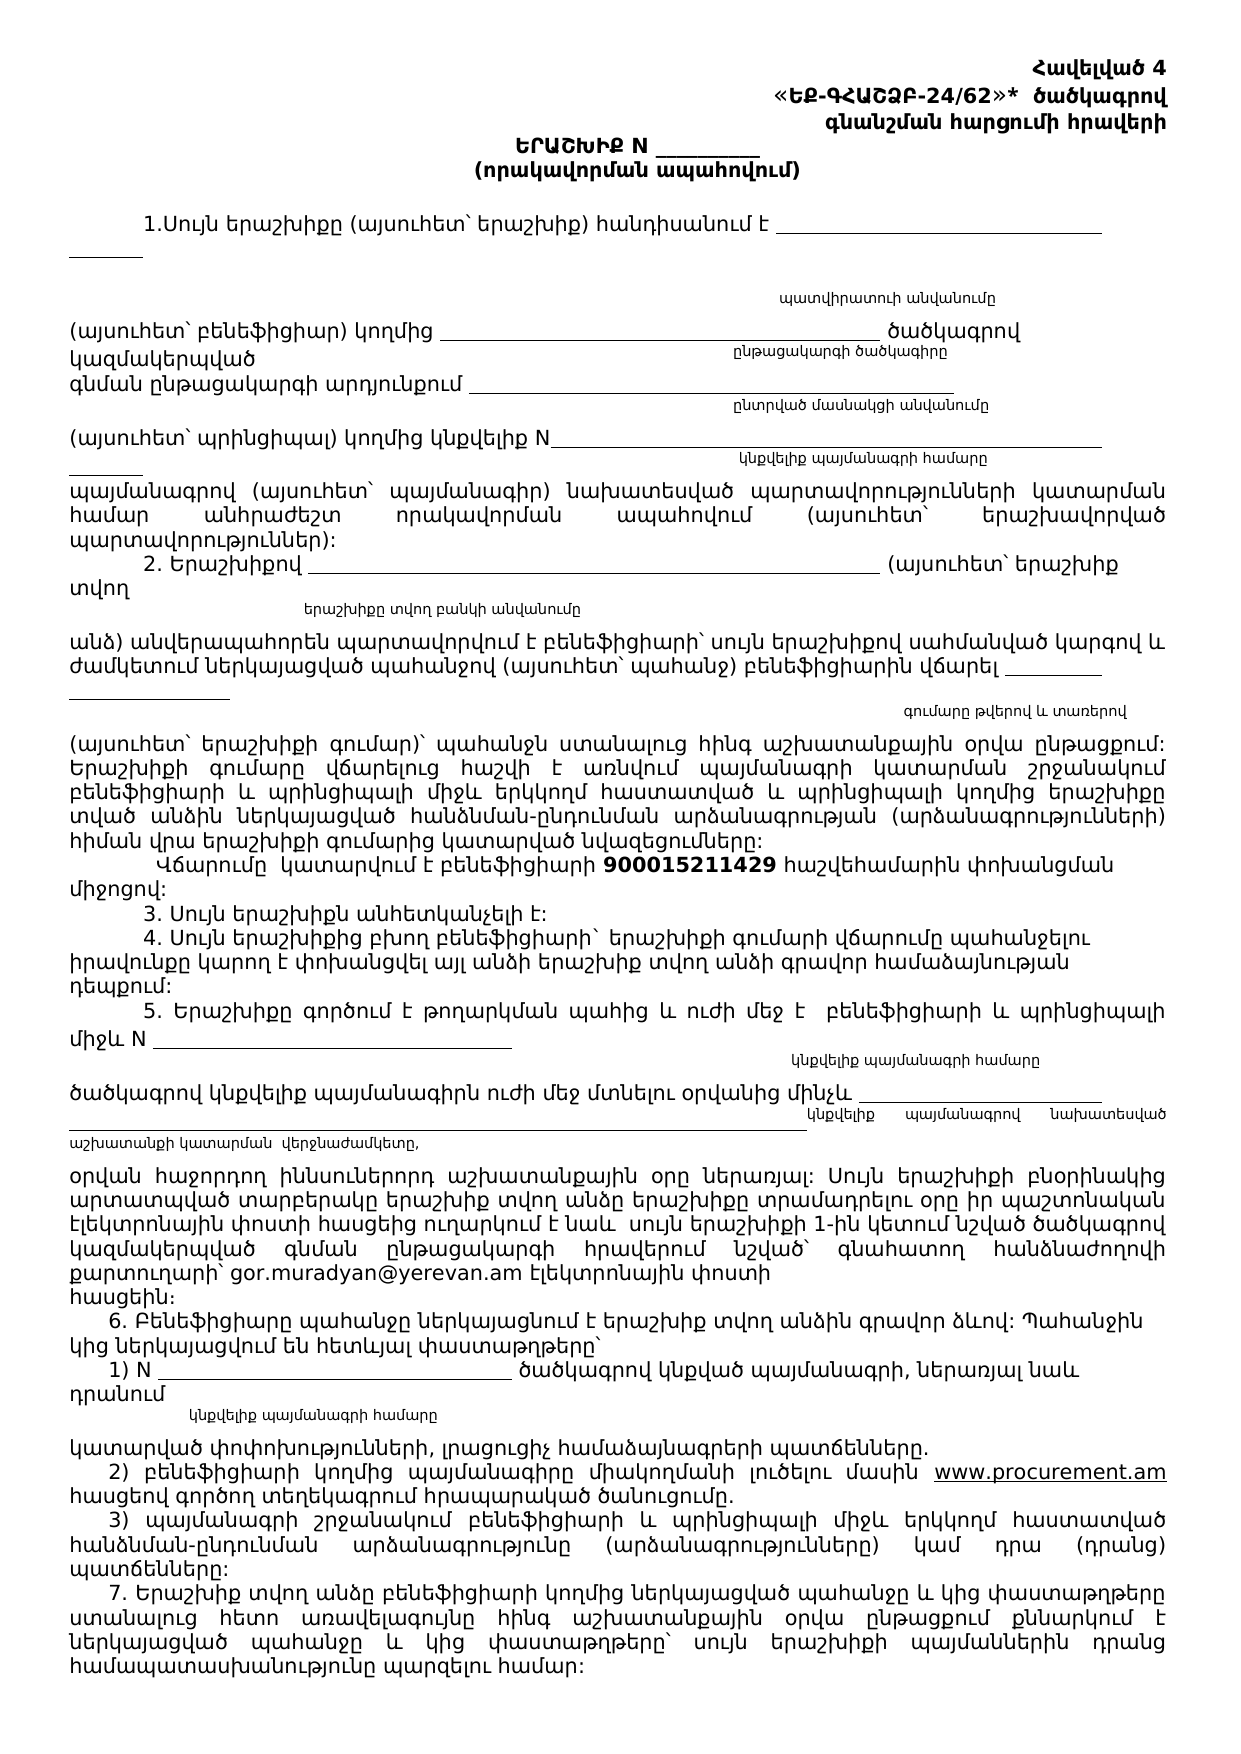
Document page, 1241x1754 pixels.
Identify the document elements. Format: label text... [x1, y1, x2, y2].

text (որակավորման ապահովում) [69, 158, 1167, 183]
text կնքվելիք պայմանագրի համարը [69, 1407, 1167, 1436]
text 2. Երաշխիքով (այսուհետ՝ երաշխիք տվող [69, 552, 1167, 601]
text (այսուհետ՝ երաշխիքի գումար)՝ պահանջն ստանալուց հինգ աշխատանքային օրվա ընթացքում: Երաշխիքի գումարը վճարելուց հաշվի է առնվում պայմանագրի կատարման շրջանակում բենեֆիցիարի և պրինցիպալի միջև երկկողմ հաստատված և պրինցիպալի կողմից երաշխիքը տված անձին ներկայացված հանձնման-ընդունման արձանագրության (արձանագրությունների) հիման վրա երաշխիքի գումարից կատարված նվազեցումները: [69, 732, 1167, 853]
text պատվիրատուի անվանումը [659, 289, 1167, 319]
text 5. Երաշխիքը գործում է թողարկման պահից և ուժի մեջ է բենեֆիցիարի և պրինցիպալի միջև N [69, 999, 1167, 1052]
text Հավելված 4 [69, 56, 1167, 81]
text պայմանագրով (այսուհետ՝ պայմանագիր) նախատեսված պարտավորությունների կատարման համար անհրաժեշտ որակավորման ապահովում (այսուհետ՝ երաշխավորված պարտավորություններ): [69, 479, 1167, 552]
text գնանշման հարցումի հրավերի [69, 110, 1167, 134]
list հասցեին։ [69, 1285, 1167, 1309]
text 4. Սույն երաշխիքից բխող բենեֆիցիարի` երաշխիքի գումարի վճարումը պահանջելու իրավունքը կարող է փոխանցվել այլ անձի երաշխիք տվող անձի գրավոր համաձայնության դեպքում: [69, 926, 1167, 999]
text (այսուհետ՝ պրինցիպալ) կողմից կնքվելիք N կնքվելիք պայմանագրի համարը [69, 426, 1167, 479]
text 3) պայմանագրի շրջանակում բենեֆիցիարի և պրինցիպալի միջև երկկողմ հաստատված հանձնման-ընդունման արձանագրությունը (արձանագրությունները) կամ դրա (դրանց) պատճենները: [69, 1508, 1167, 1581]
text Վճարումը կատարվում է բենեֆիցիարի 900015211429 հաշվեհամարին փոխանցման միջոցով: [69, 853, 1167, 902]
text անձ) անվերապահորեն պարտավորվում է բենեֆիցիարի՝ սույն երաշխիքով սահմանված կարգով և ժամկետում ներկայացված պահանջով (այսուհետ՝ պահանջ) բենեֆիցիարին վճարել [69, 630, 1167, 702]
text 1.Սույն երաշխիքը (այսուհետ՝ երաշխիք) հանդիսանում է [69, 212, 1167, 260]
text 2) բենեֆիցիարի կողմից պայմանագիրը միակողմանի լուծելու մասին www.procurement.am հասցեով գործող տեղեկագրում հրապարակած ծանուցումը. [69, 1460, 1167, 1508]
text գումարը թվերով և տառերով [807, 702, 1167, 732]
text 6. Բենեֆիցիարը պահանջը ներկայացնում է երաշխիք տվող անձին գրավոր ձևով: Պահանջին կից ներկայացվում են հետևյալ փաստաթղթերը՝ [69, 1309, 1167, 1358]
list օրվան հաջորդող իննսուներորդ աշխատանքային օրը ներառյալ: Սույն երաշխիքի բնօրինակից արտատպված տարբերակը երաշխիք տվող անձը երաշխիքը տրամադրելու օրը իր պաշտոնական էլեկտրոնային փոստի հասցեից ուղարկում է նաև սույն երաշխիքի 1-ին կետում նշված ծածկագրով կազմակերպված գնման ընթացակարգի հրավերում նշված՝ գնահատող հանձնաժողովի քարտուղարի՝ gor.muradyan@yerevan.am էլեկտրոնային փոստի [69, 1164, 1167, 1285]
text ընտրված մասնակցի անվանումը [69, 397, 1167, 426]
text 7. Երաշխիք տվող անձը բենեֆիցիարի կողմից ներկայացված պահանջը և կից փաստաթղթերը ստանալուց հետո առավելագույնը հինգ աշխատանքային օրվա ընթացքում քննարկում է ներկայացված պահանջը և կից փաստաթղթերը՝ սույն երաշխիքի պայմաններին դրանց համապատասխանությունը պարզելու համար: [69, 1581, 1167, 1678]
text երաշխիքը տվող բանկի անվանումը [69, 601, 1167, 630]
text 1) N ծածկագրով կնքված պայմանագրի, ներառյալ նաև դրանում [69, 1358, 1167, 1407]
text ԵՐԱՇԽԻՔ N __________ [69, 134, 1167, 158]
text «ԵՔ-ԳՀԱՇՁԲ-24/62»* ծածկագրով [69, 81, 1167, 110]
text գնման ընթացակարգի արդյունքում [69, 372, 1167, 397]
text 3. Սույն երաշխիքն անհետկանչելի է: [69, 902, 1167, 926]
text (այսուհետ՝ բենեֆիցիար) կողմից ծածկագրով կազմակերպված ընթացակարգի ծածկագիրը [69, 319, 1167, 372]
text կնքվելիք պայմանագրի համարը [69, 1052, 1167, 1081]
list ծածկագրով կնքվելիք պայմանագիրն ուժի մեջ մտնելու օրվանից մինչև կնքվելիք պայմանագրով նախատեսված աշխատանքի կատարման վերջնաժամկետը, [69, 1081, 1167, 1164]
text կատարված փոփոխությունների, լրացուցիչ համաձայնագրերի պատճենները. [69, 1436, 1167, 1460]
